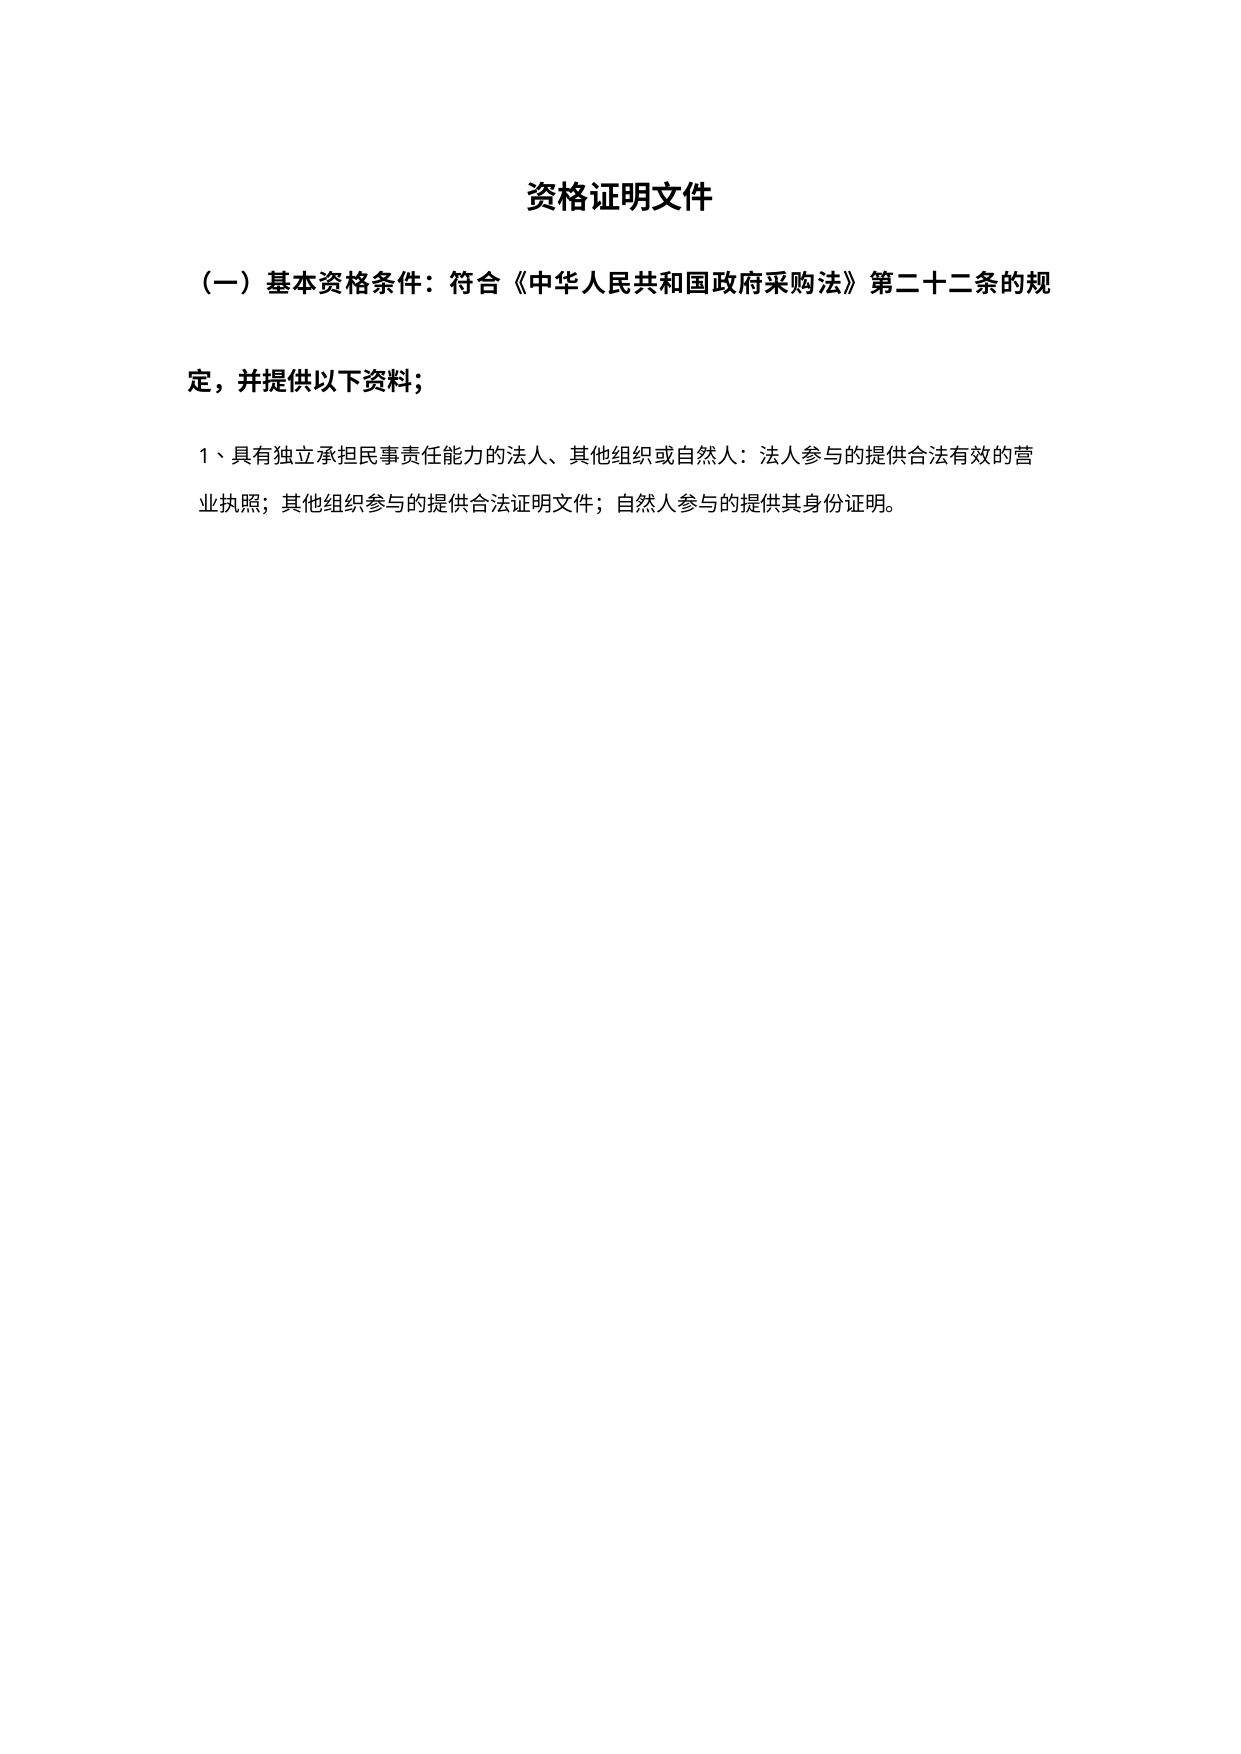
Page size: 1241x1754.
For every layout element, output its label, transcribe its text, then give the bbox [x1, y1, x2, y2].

list （一）基本资格条件：符合《中华人民共和国政府采购法》第二十二条的规定，并提供以下资料； [187, 249, 1053, 412]
text 资格证明文件 [187, 162, 1053, 227]
list 1、具有独立承担民事责任能力的法人、其他组织或自然人：法人参与的提供合法有效的营业执照；其他组织参与的提供合法证明文件；自然人参与的提供其身份证明。 [198, 438, 1037, 518]
